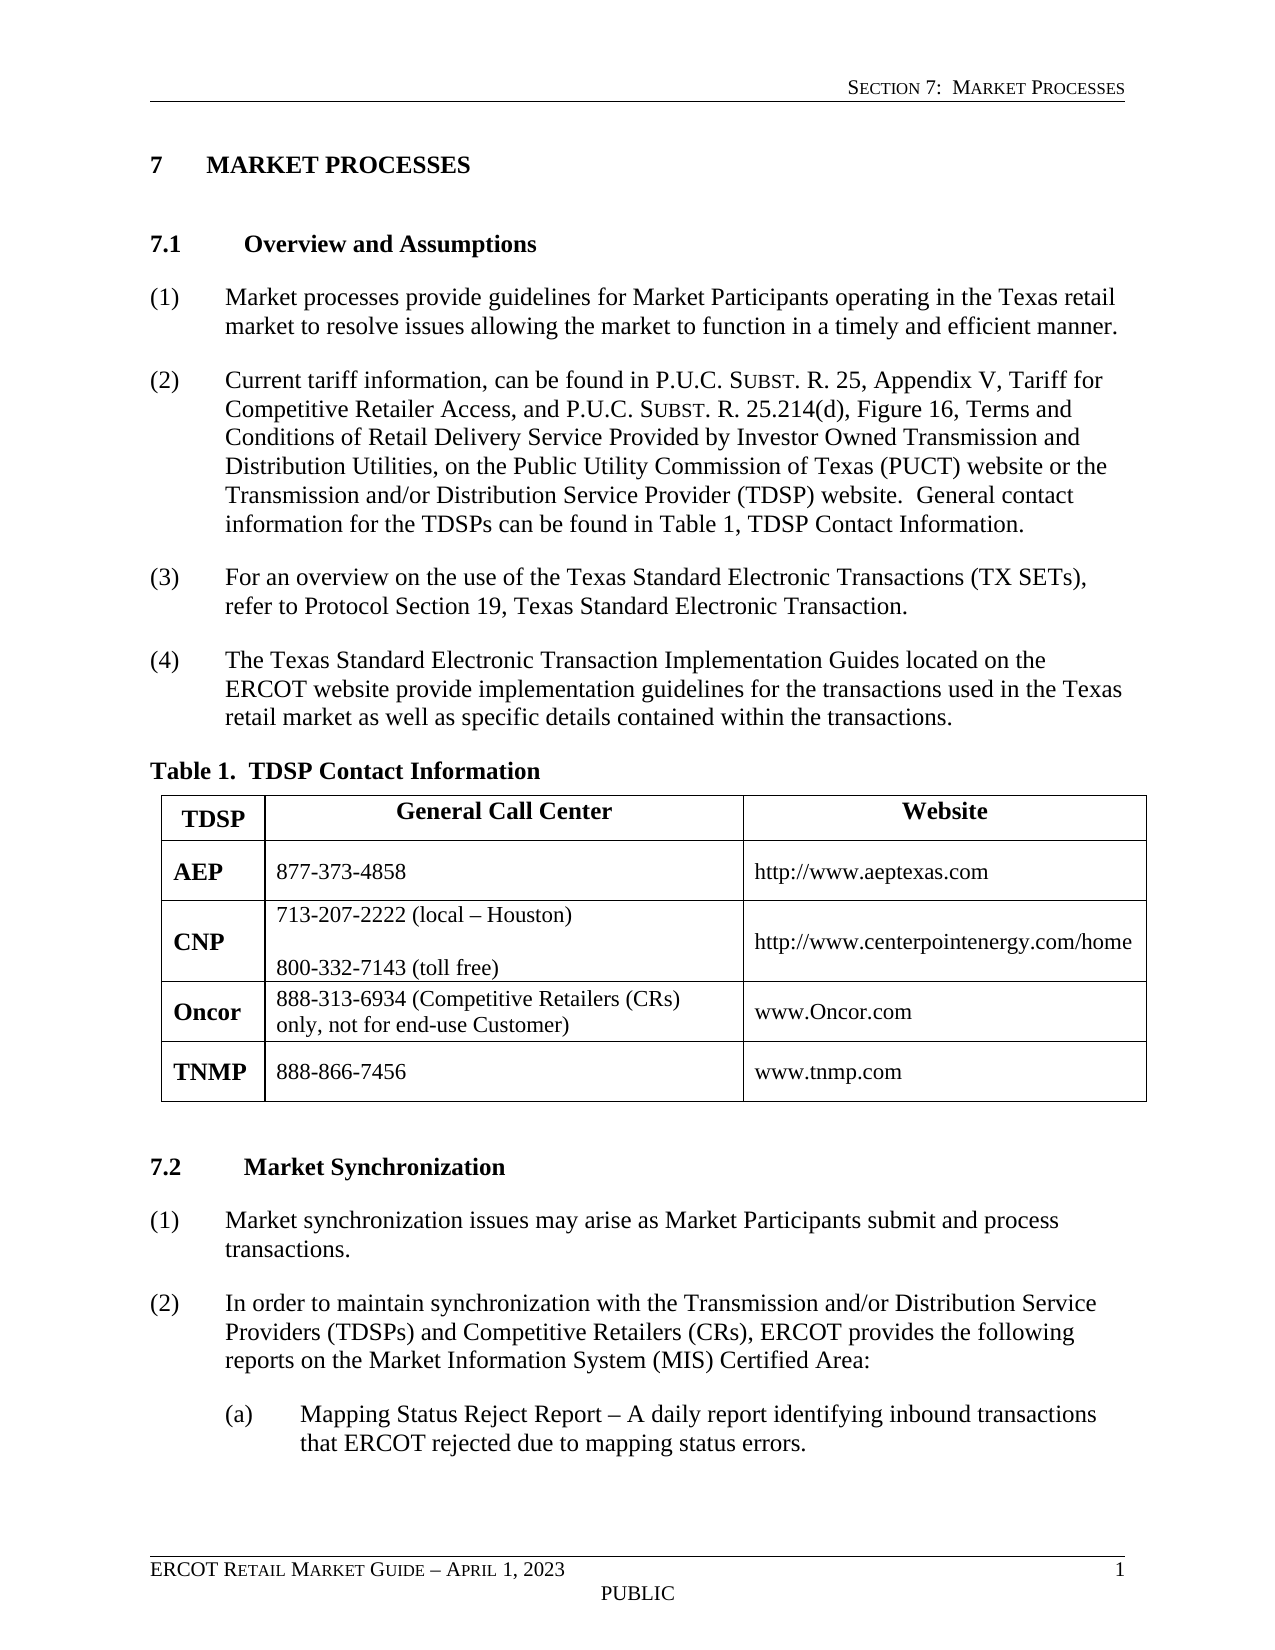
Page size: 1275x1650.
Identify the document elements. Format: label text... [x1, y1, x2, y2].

table_cell 888-866-7456 [266, 1042, 743, 1101]
table_cell 877-373-4858 [266, 841, 743, 900]
table_cell http://www.centerpointenergy.com/home [744, 901, 1146, 981]
text 7.1 Overview and Assumptions [150, 229, 1125, 257]
table_cell AEP [162, 841, 264, 900]
table_header TDSP [162, 796, 264, 840]
table_cell Oncor [162, 982, 264, 1041]
text 7.2 Market Synchronization [150, 1152, 1125, 1180]
text (2) In order to maintain synchronization with the Transmission and/or Distribution Service Providers (TDSPs) and Competitive Retailers (CRs), ERCOT provides the following reports on the Market Information System (MIS) Certified Area: [150, 1288, 1125, 1374]
list (a) Mapping Status Reject Report – A daily report identifying inbound transactions that ERCOT rejected due to mapping status errors. [225, 1399, 1125, 1457]
table_header General Call Center [266, 796, 743, 840]
text (1) Market synchronization issues may arise as Market Participants submit and process transactions. [150, 1205, 1125, 1263]
subtitle Market Processes [150, 150, 1125, 179]
table_cell 713-207-2222 (local – Houston) 800-332-7143 (toll free) [266, 901, 743, 981]
table_cell CNP [162, 901, 264, 981]
table_cell 888-313-6934 (Competitive Retailers (CRs) only, not for end-use Customer) [266, 982, 743, 1041]
text (1) Market processes provide guidelines for Market Participants operating in the Texas retail market to resolve issues allowing the market to function in a timely and efficient manner. [150, 282, 1125, 340]
table_cell www.Oncor.com [744, 982, 1146, 1041]
text (3) For an overview on the use of the Texas Standard Electronic Transactions (TX SETs), refer to Protocol Section 19, Texas Standard Electronic Transaction. [150, 562, 1125, 620]
text (4) The Texas Standard Electronic Transaction Implementation Guides located on the ERCOT website provide implementation guidelines for the transactions used in the Texas retail market as well as specific details contained within the transactions. [150, 645, 1125, 731]
text (2) Current tariff information, can be found in P.U.C. Subst. R. 25, Appendix V, Tariff for Competitive Retailer Access, and P.U.C. Subst. R. 25.214(d), Figure 16, Terms and Conditions of Retail Delivery Service Provided by Investor Owned Transmission and Distribution Utilities, on the Public Utility Commission of Texas (PUCT) website or the Transmission and/or Distribution Service Provider (TDSP) website. General contact information for the TDSPs can be found in Table 1, TDSP Contact Information. [150, 365, 1125, 537]
table_cell http://www.aeptexas.com [744, 841, 1146, 900]
table_cell www.tnmp.com [744, 1042, 1146, 1101]
text Table 1. TDSP Contact Information [150, 756, 1125, 785]
table_cell TNMP [162, 1042, 264, 1101]
table_header Website [744, 796, 1146, 840]
